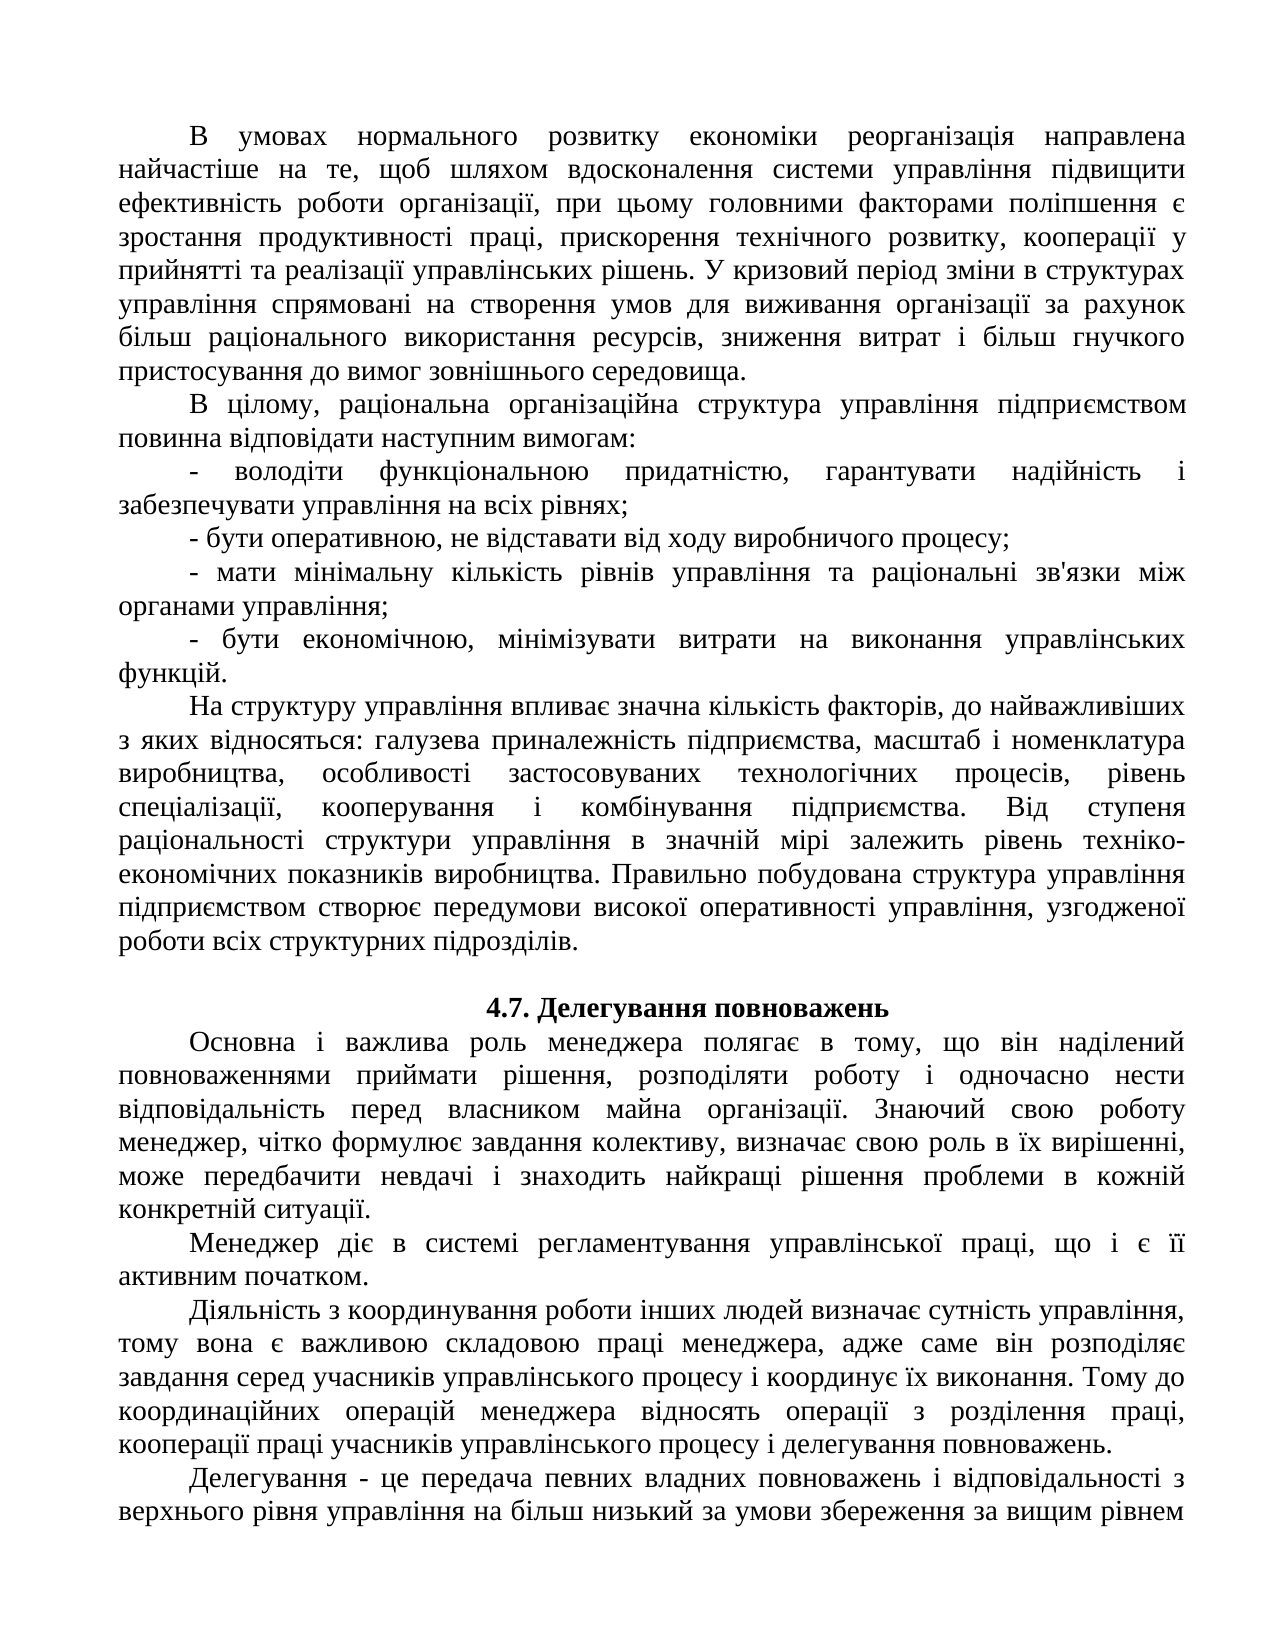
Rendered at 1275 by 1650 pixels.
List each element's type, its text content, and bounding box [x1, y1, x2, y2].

text Діяльність з координування роботи інших людей визначає сутність управління, тому вона є важливою складовою праці менеджера, адже саме він розподіляє завдання серед учасників управлінського процесу і координує їх виконання. Тому до координаційних операцій менеджера відносять операції з розділення праці, кооперації праці учасників управлінського процесу і делегування повноважень. [118, 1292, 1186, 1460]
text - бути оперативною, не відставати від ходу виробничого процесу; [118, 521, 1186, 554]
text В цілому, раціональна організаційна структура управління підприємством повинна відповідати наступним вимогам: [118, 386, 1186, 453]
text - бути економічною, мінімізувати витрати на виконання управлінських функцій. [118, 621, 1186, 688]
text - мати мінімальну кількість рівнів управління та раціональні зв'язки між органами управління; [118, 554, 1186, 621]
text Основна і важлива роль менеджера полягає в тому, що він наділений повноваженнями приймати рішення, розподіляти роботу і одночасно нести відповідальність перед власником майна організації. Знаючий свою роботу менеджер, чітко формулює завдання колективу, визначає свою роль в їх вирішенні, може передбачити невдачі і знаходить найкращі рішення проблеми в кожній конкретній ситуації. [118, 1024, 1186, 1225]
text В умовах нормального розвитку економіки реорганізація направлена найчастіше на те, щоб шляхом вдосконалення системи управління підвищити ефективність роботи організації, при цьому головними факторами поліпшення є зростання продуктивності праці, прискорення технічного розвитку, кооперації у прийнятті та реалізації управлінських рішень. У кризовий період зміни в структурах управління спрямовані на створення умов для виживання організації за рахунок більш раціонального використання ресурсів, зниження витрат і більш гнучкого пристосування до вимог зовнішнього середовища. [118, 118, 1186, 386]
text - володіти функціональною придатністю, гарантувати надійність і забезпечувати управління на всіх рівнях; [118, 453, 1186, 521]
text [118, 1460, 1186, 1527]
text Менеджер діє в системі регламентування управлінської праці, що і є її активним початком. [118, 1225, 1186, 1292]
text 4.7. Делегування повноважень [118, 990, 1186, 1024]
text На структуру управління впливає значна кількість факторів, до найважливіших з яких відносяться: галузева приналежність підприємства, масштаб і номенклатура виробництва, особливості застосовуваних технологічних процесів, рівень спеціалізації, кооперування і комбінування підприємства. Від ступеня раціональності структури управління в значній мірі залежить рівень техніко-економічних показників виробництва. Правильно побудована структура управління підприємством створює передумови високої оперативності управління, узгодженої роботи всіх структурних підрозділів. [118, 688, 1186, 957]
